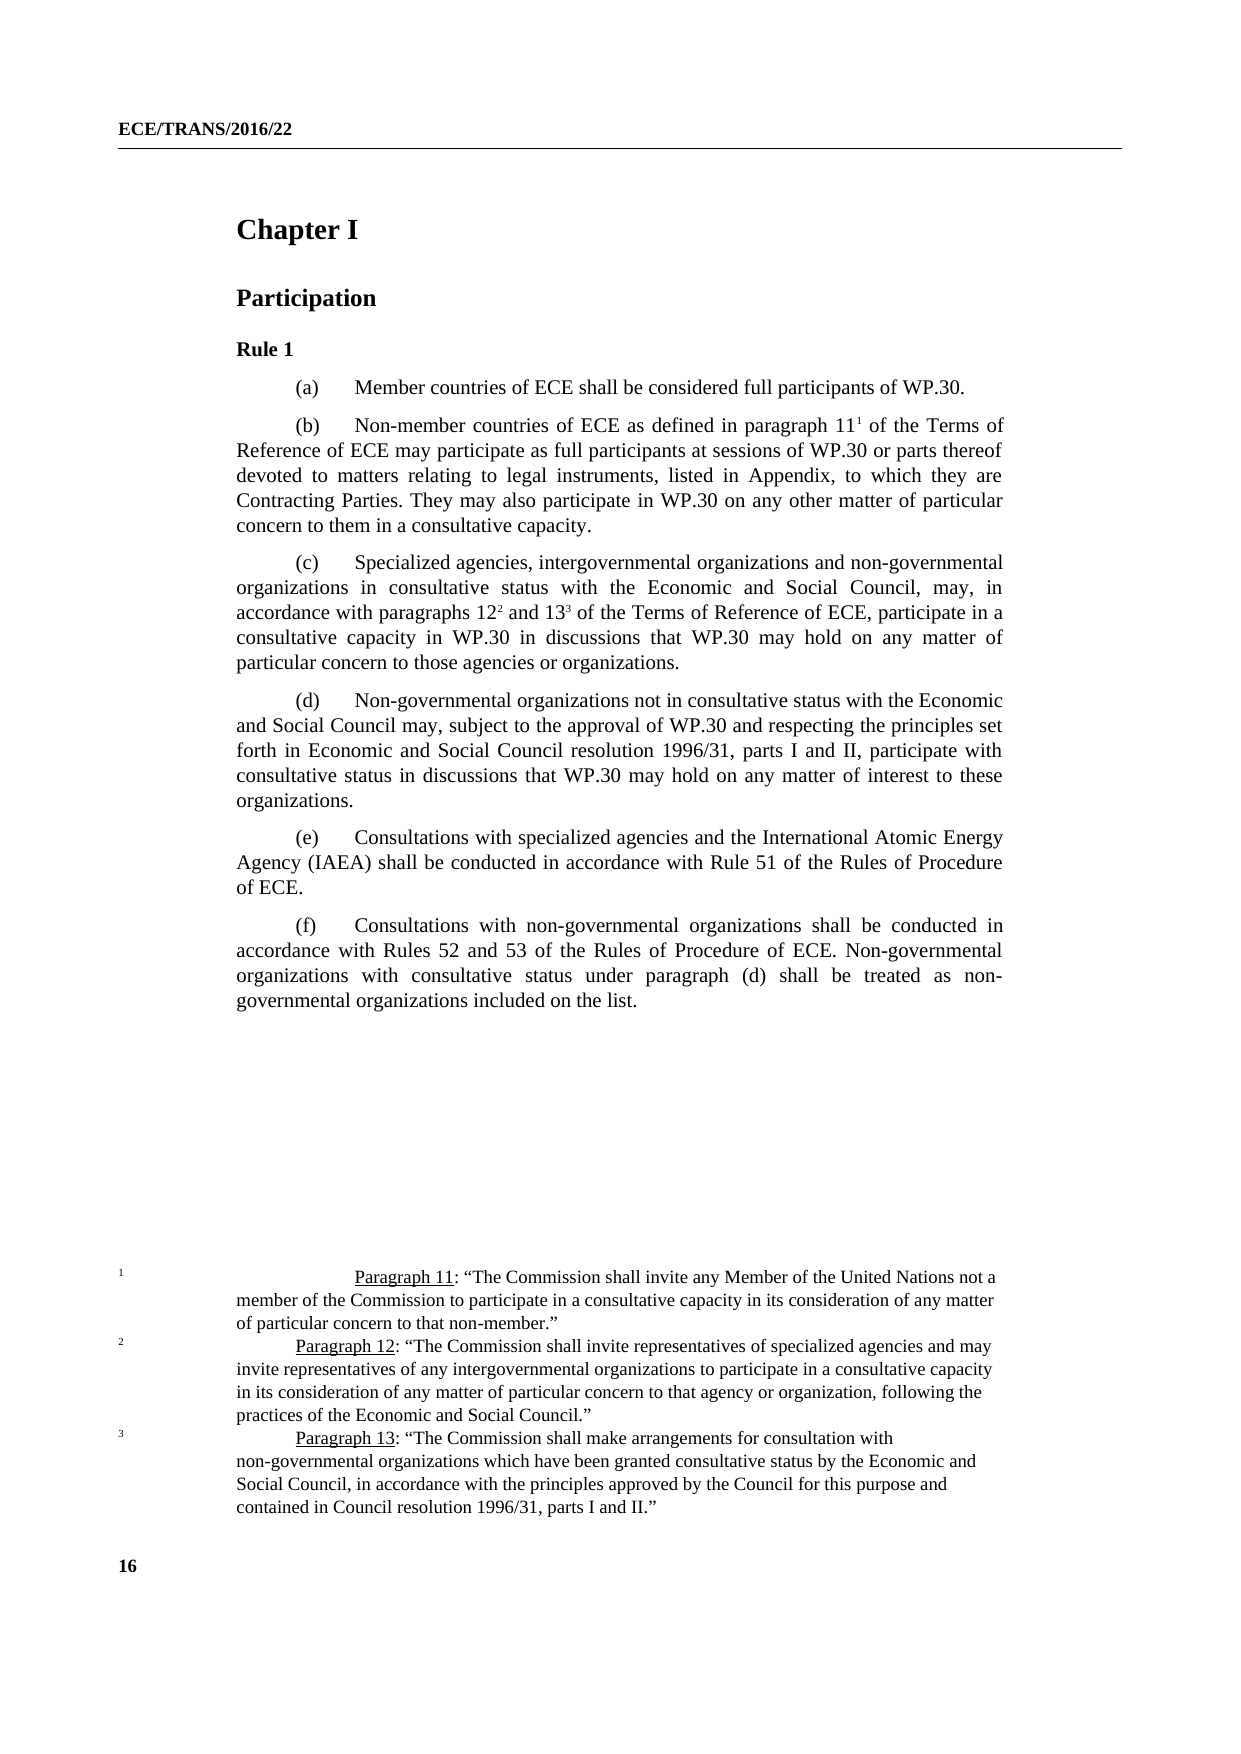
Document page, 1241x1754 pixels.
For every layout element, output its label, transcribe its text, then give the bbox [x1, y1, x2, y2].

text (f) Consultations with non-governmental organizations shall be conducted in accordance with Rules 52 and 53 of the Rules of Procedure of ECE. Non-governmental organizations with consultative status under paragraph (d) shall be treated as non-governmental organizations included on the list. [236, 912, 1004, 1012]
text (e) Consultations with specialized agencies and the International Atomic Energy Agency (IAEA) shall be conducted in accordance with Rule 51 of the Rules of Procedure of ECE. [236, 824, 1004, 899]
text (a) Member countries of ECE shall be considered full participants of WP.30. [236, 374, 1004, 399]
text Chapter I [118, 215, 1004, 246]
text (b) Non-member countries of ECE as defined in paragraph 11 of the Terms of Reference of ECE may participate as full participants at sessions of WP.30 or parts thereof devoted to matters relating to legal instruments, listed in Appendix, to which they are Contracting Parties. They may also participate in WP.30 on any other matter of particular concern to them in a consultative capacity. [236, 412, 1004, 537]
text Rule 1 [118, 337, 1004, 362]
text (c) Specialized agencies, intergovernmental organizations and non-governmental organizations in consultative status with the Economic and Social Council, may, in accordance with paragraphs 12 and 13 of the Terms of Reference of ECE, participate in a consultative capacity in WP.30 in discussions that WP.30 may hold on any matter of particular concern to those agencies or organizations. [236, 549, 1004, 674]
text Participation [118, 283, 1004, 312]
text (d) Non-governmental organizations not in consultative status with the Economic and Social Council may, subject to the approval of WP.30 and respecting the principles set forth in Economic and Social Council resolution 1996/31, parts I and II, participate with consultative status in discussions that WP.30 may hold on any matter of interest to these organizations. [236, 687, 1004, 812]
